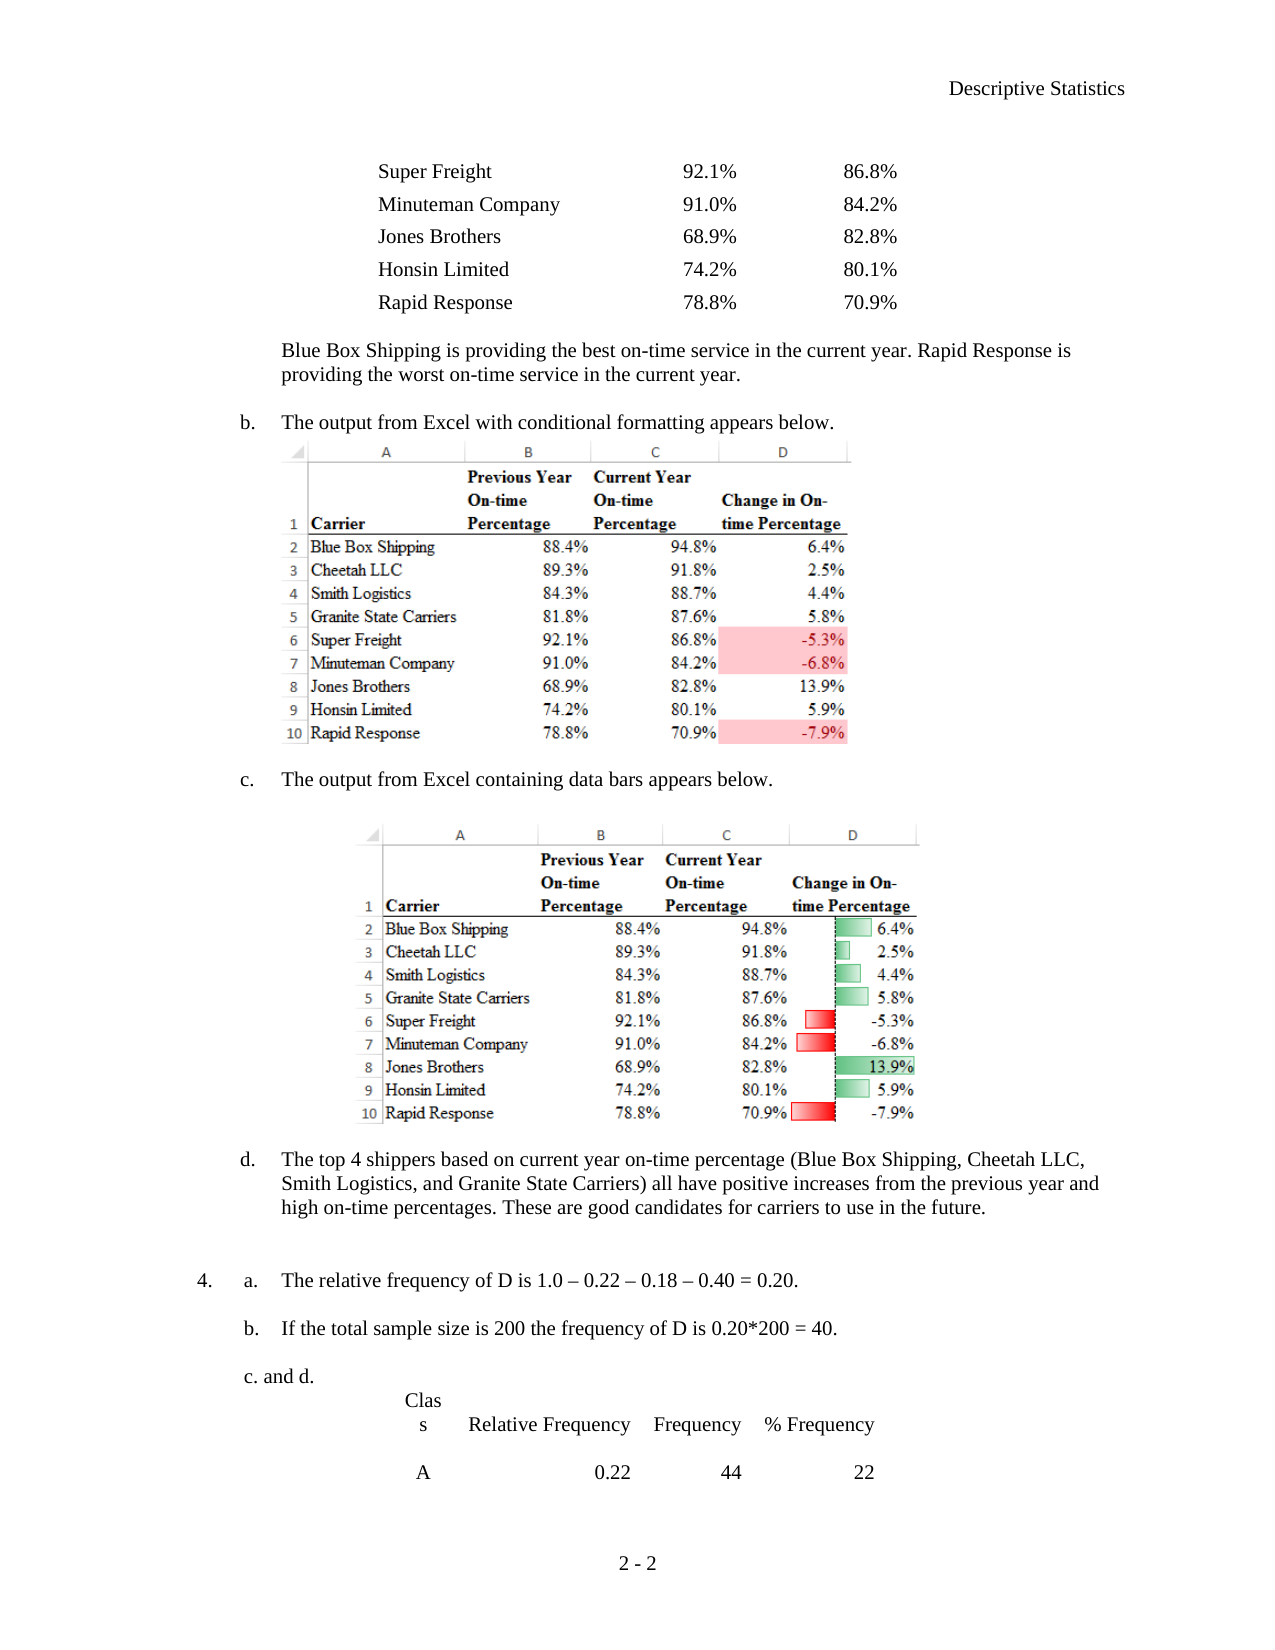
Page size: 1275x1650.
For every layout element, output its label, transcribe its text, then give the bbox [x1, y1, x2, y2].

table_cell 91.0% [590, 183, 748, 216]
table_cell 74.2% [590, 249, 748, 281]
table_cell 70.9% [748, 281, 908, 314]
table_cell Super Freight [367, 150, 589, 183]
table_cell Honsin Limited [367, 249, 589, 281]
table_cell A [389, 1436, 457, 1484]
text c. The output from Excel containing data bars appears below. [150, 767, 1125, 791]
table_cell 78.8% [590, 281, 748, 314]
text Blue Box Shipping is providing the best on-time service in the current year. Rapid Response is providing the worst on-time service in the current year. [281, 338, 1125, 386]
table_cell 82.8% [748, 216, 908, 248]
text b. If the total sample size is 200 the frequency of D is 0.20*200 = 40. [206, 1316, 1125, 1340]
table_cell 84.2% [748, 183, 908, 216]
text b. The output from Excel with conditional formatting appears below. [150, 410, 1125, 434]
table_header % Frequency [753, 1388, 886, 1436]
text d. The top 4 shippers based on current year on-time percentage (Blue Box Shipping, Cheetah LLC, Smith Logistics, and Granite State Carriers) all have positive increases from the previous year and high on-time percentages. These are good candidates for carriers to use in the future. [150, 1147, 1125, 1219]
table_cell 80.1% [748, 249, 908, 281]
table_cell 22 [753, 1436, 886, 1484]
table_header Class [389, 1388, 457, 1436]
table_cell 86.8% [748, 150, 908, 183]
table_cell Jones Brothers [367, 216, 589, 248]
text 4. a. The relative frequency of D is 1.0 – 0.22 – 0.18 – 0.40 = 0.20. [197, 1267, 1125, 1292]
table_cell Minuteman Company [367, 183, 589, 216]
table_header Frequency [642, 1388, 752, 1436]
text c. and d. [206, 1364, 1125, 1388]
table_cell 68.9% [590, 216, 748, 248]
table_cell 92.1% [590, 150, 748, 183]
table_cell Rapid Response [367, 281, 589, 314]
picture [281, 434, 852, 744]
table_header Relative Frequency [457, 1388, 642, 1436]
table_cell 44 [642, 1436, 752, 1484]
table_cell 0.22 [457, 1436, 642, 1484]
picture [355, 815, 920, 1124]
